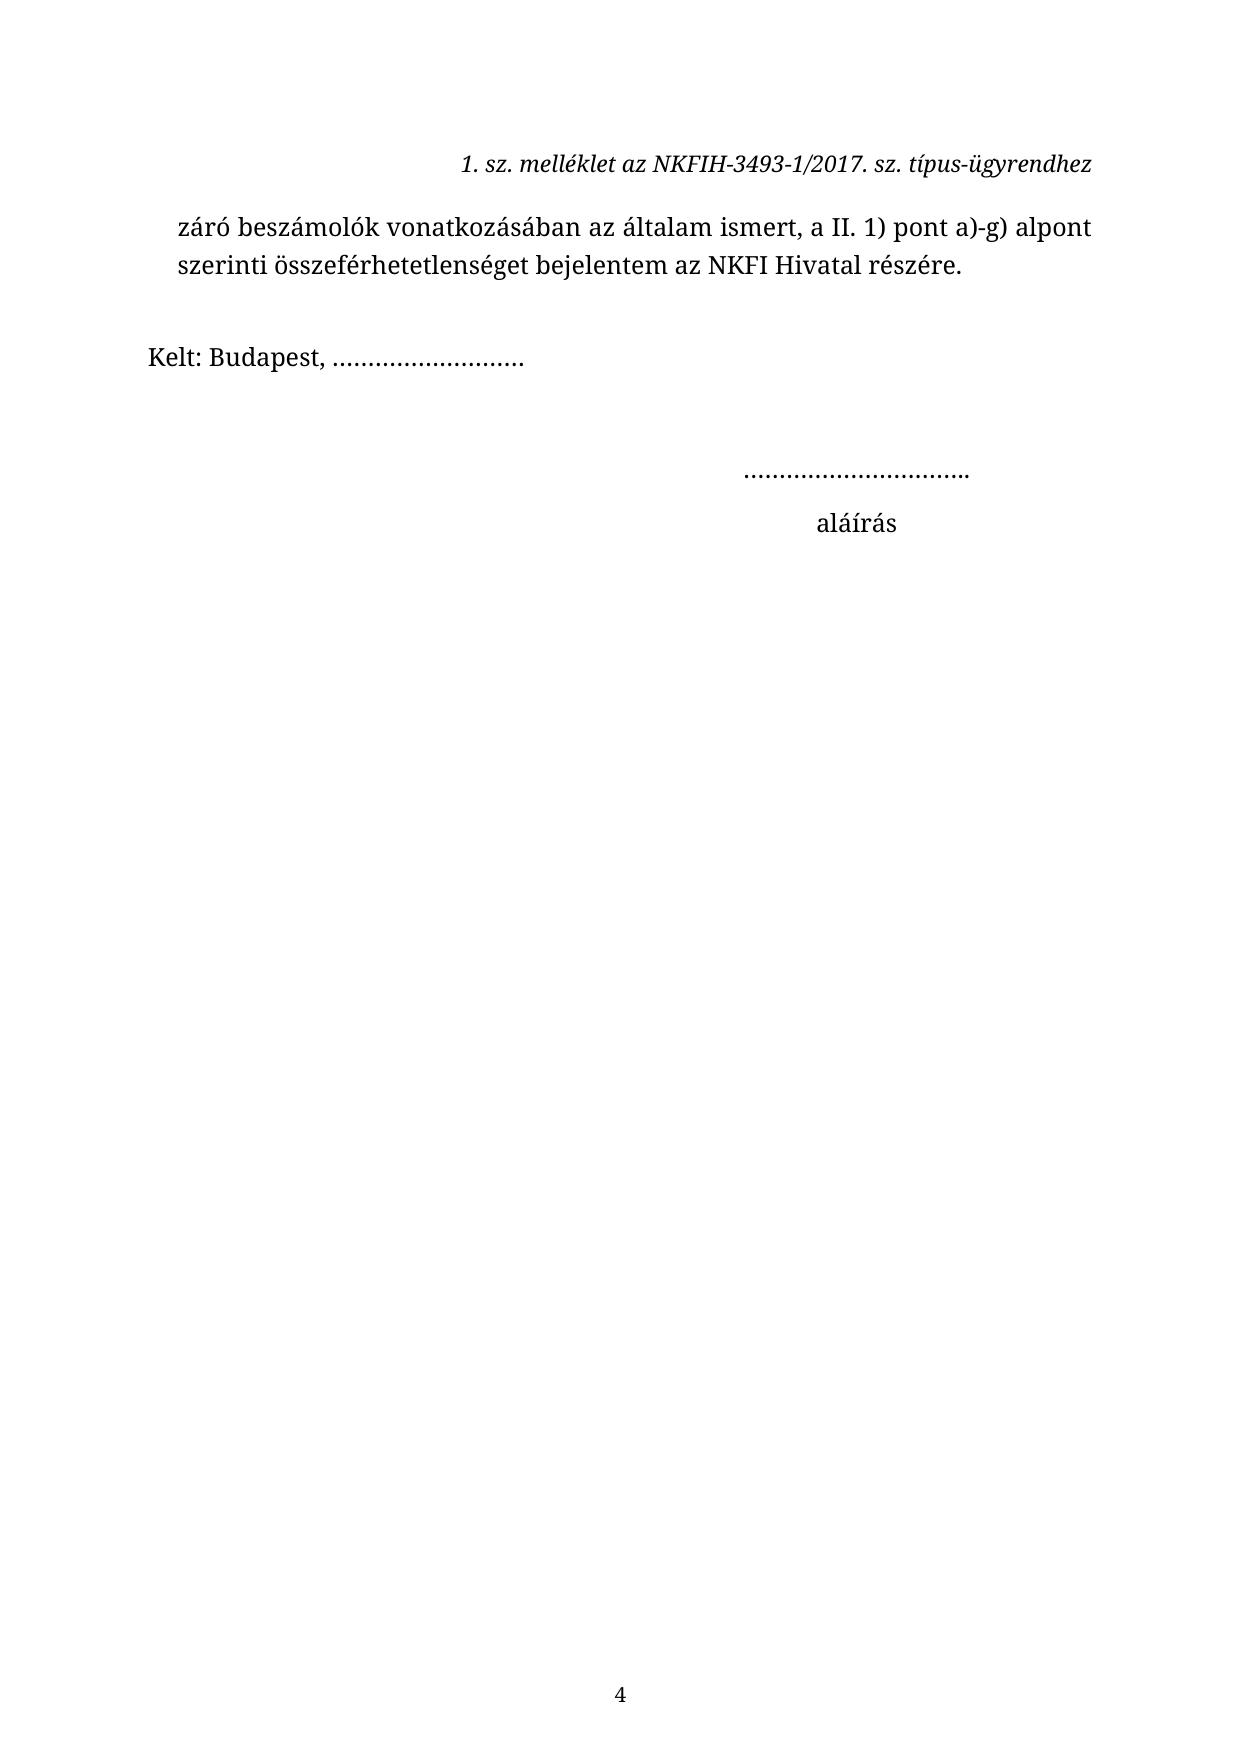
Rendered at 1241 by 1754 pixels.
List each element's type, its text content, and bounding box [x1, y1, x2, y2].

text ………………………….. [148, 448, 1092, 486]
text Kelt: Budapest, ……………………… [148, 336, 1092, 373]
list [148, 207, 1092, 282]
text aláírás [148, 503, 1092, 540]
